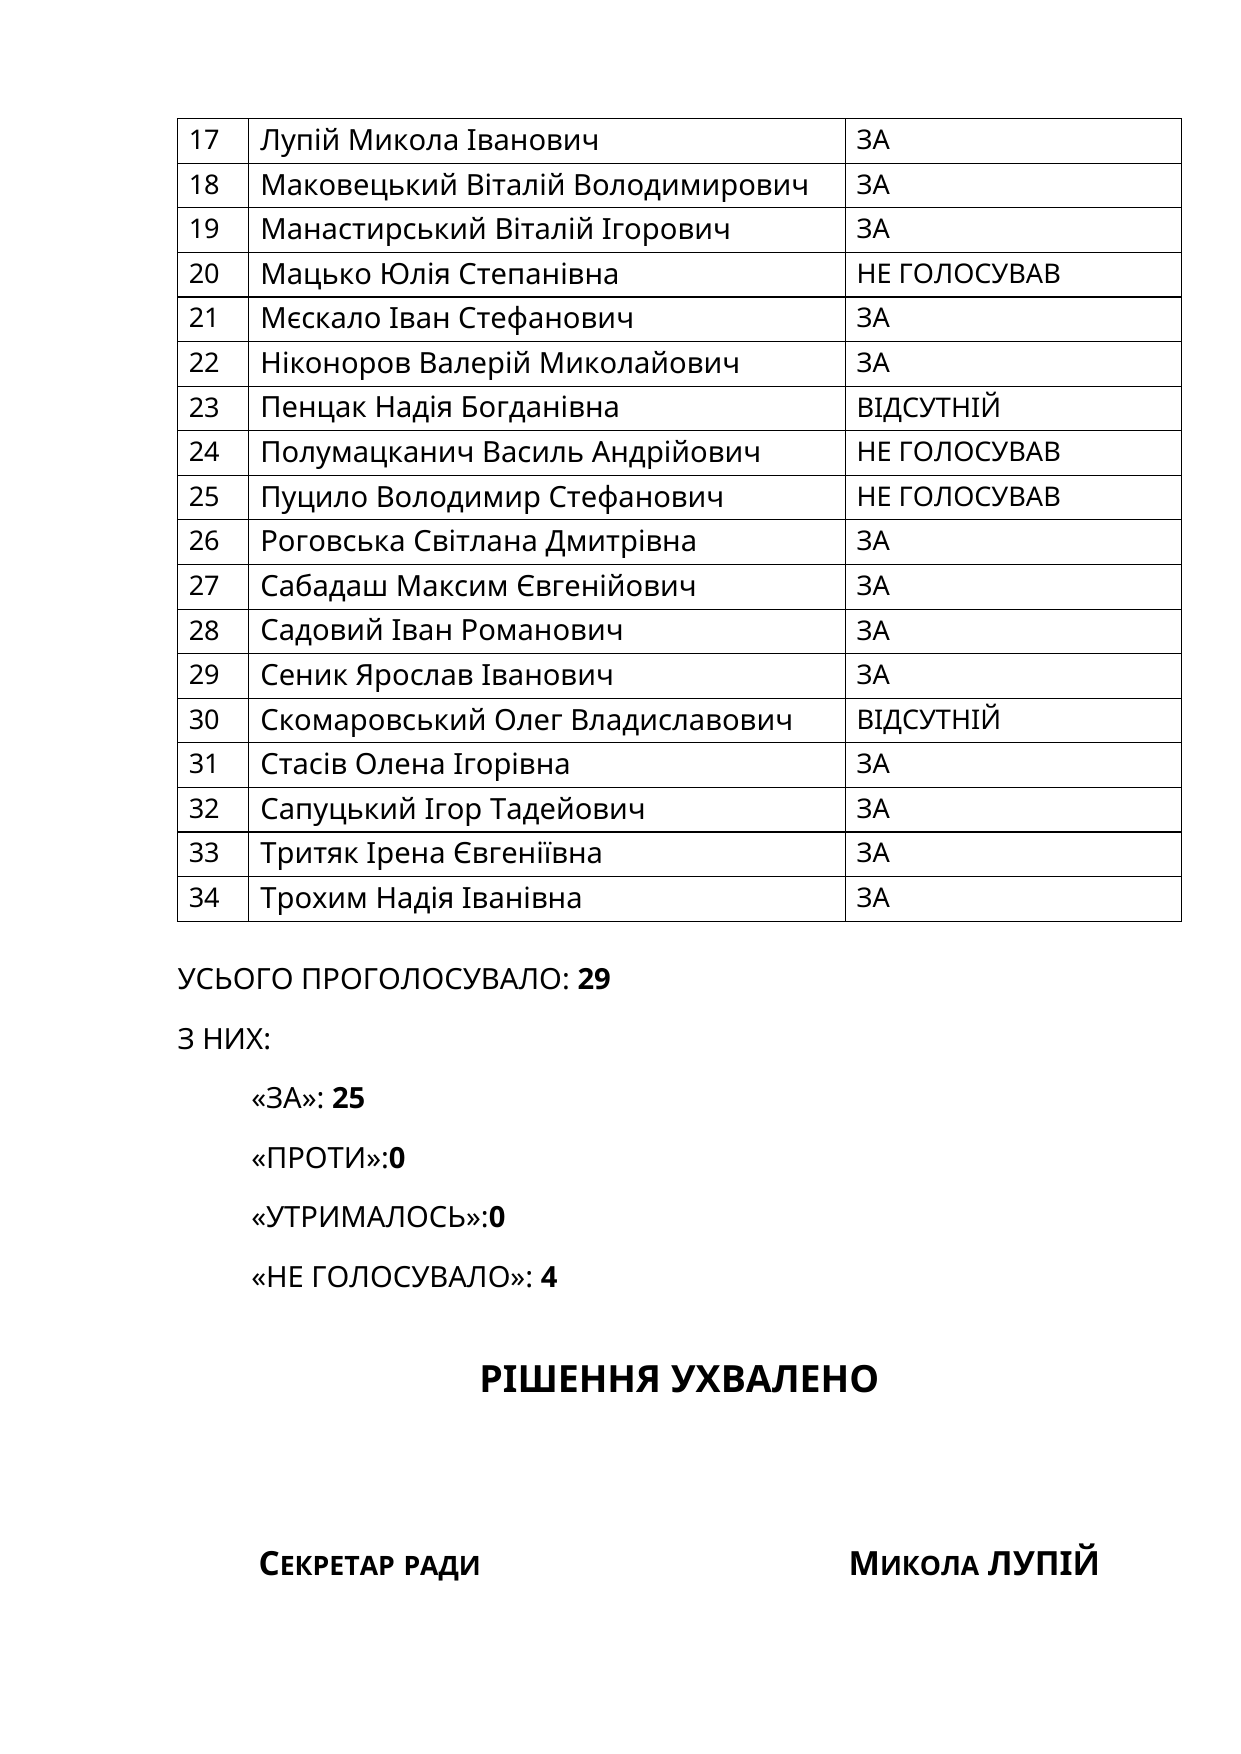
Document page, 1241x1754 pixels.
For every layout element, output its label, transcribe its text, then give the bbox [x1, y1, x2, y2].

table_cell Мєскало Іван Стефанович [249, 298, 845, 341]
table_cell ЗА [846, 743, 1181, 787]
table_cell Пенцак Надія Богданівна [249, 387, 845, 430]
table_cell Пуцило Володимир Стефанович [249, 476, 845, 519]
text «ЗА»: 25 [177, 1077, 1181, 1117]
table_cell 23 [178, 387, 248, 430]
table_cell 24 [178, 431, 248, 475]
text РІШЕННЯ УХВАЛЕНО [177, 1352, 1181, 1403]
table_cell ЗА [846, 788, 1181, 831]
table_cell Стасів Олена Ігорівна [249, 743, 845, 787]
table_cell 26 [178, 520, 248, 564]
text Секретар ради Микола ЛУПІЙ [177, 1539, 1181, 1585]
text «ПРОТИ»:0 [177, 1137, 1181, 1177]
table_cell ЗА [846, 298, 1181, 341]
table_cell Скомаровський Олег Владиславович [249, 699, 845, 742]
table_cell Лупій Микола Іванович [249, 119, 845, 163]
table_cell 28 [178, 610, 248, 653]
table_cell ЗА [846, 833, 1181, 876]
table_cell Сабадаш Максим Євгенійович [249, 565, 845, 608]
table_cell ЗА [846, 520, 1181, 564]
table_cell ВІДСУТНІЙ [846, 699, 1181, 742]
text «УТРИМАЛОСЬ»:0 [177, 1196, 1181, 1236]
table_cell 27 [178, 565, 248, 608]
table_cell НЕ ГОЛОСУВАВ [846, 431, 1181, 475]
text З НИХ: [177, 1018, 1181, 1058]
table_cell 29 [178, 654, 248, 698]
table_cell ЗА [846, 119, 1181, 163]
table_cell 31 [178, 743, 248, 787]
table_cell 20 [178, 253, 248, 296]
table_cell Маковецький Віталій Володимирович [249, 164, 845, 207]
table_cell НЕ ГОЛОСУВАВ [846, 253, 1181, 296]
table_cell Роговська Світлана Дмитрівна [249, 520, 845, 564]
table_cell Сеник Ярослав Іванович [249, 654, 845, 698]
table_cell 22 [178, 342, 248, 386]
text Усього проголосувало: 29 [177, 958, 1181, 998]
table_cell Сапуцький Ігор Тадейович [249, 788, 845, 831]
table_cell Манастирський Віталій Ігорович [249, 208, 845, 252]
table_cell 30 [178, 699, 248, 742]
table_cell ЗА [846, 610, 1181, 653]
table_cell Мацько Юлія Степанівна [249, 253, 845, 296]
table_cell 19 [178, 208, 248, 252]
table_cell 17 [178, 119, 248, 163]
table_cell ЗА [846, 342, 1181, 386]
table_cell ЗА [846, 208, 1181, 252]
table_cell ЗА [846, 877, 1181, 921]
text «НЕ ГОЛОСУВАЛО»: 4 [177, 1256, 1181, 1296]
table_cell ВІДСУТНІЙ [846, 387, 1181, 430]
table_cell Тритяк Ірена Євгеніївна [249, 833, 845, 876]
table_cell Ніконоров Валерій Миколайович [249, 342, 845, 386]
table_cell 21 [178, 298, 248, 341]
table_cell ЗА [846, 164, 1181, 207]
table_cell 34 [178, 877, 248, 921]
table_cell Садовий Іван Романович [249, 610, 845, 653]
table_cell 18 [178, 164, 248, 207]
table_cell Трохим Надія Іванівна [249, 877, 845, 921]
table_cell НЕ ГОЛОСУВАВ [846, 476, 1181, 519]
table_cell 25 [178, 476, 248, 519]
table_cell ЗА [846, 654, 1181, 698]
table_cell 33 [178, 833, 248, 876]
table_cell 32 [178, 788, 248, 831]
table_cell ЗА [846, 565, 1181, 608]
table_cell Полумацканич Василь Андрійович [249, 431, 845, 475]
